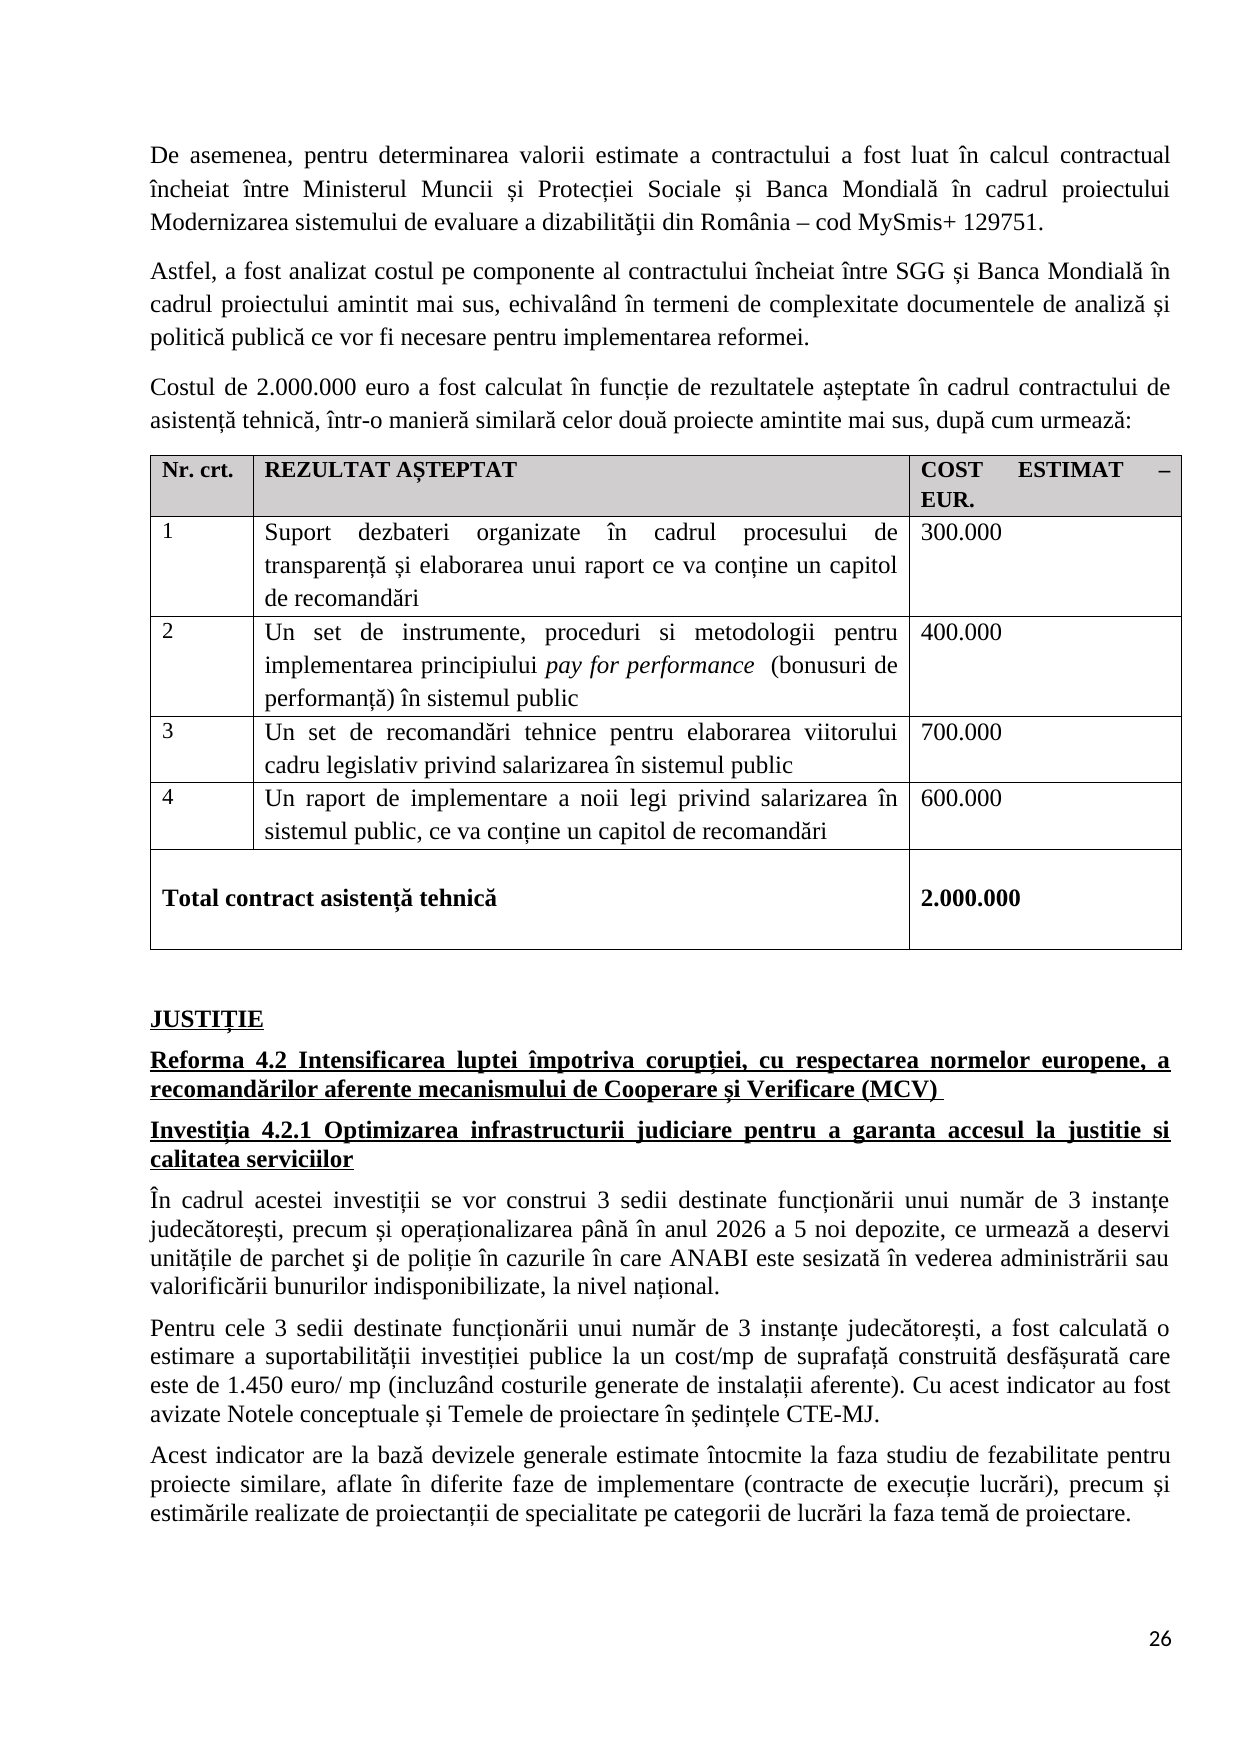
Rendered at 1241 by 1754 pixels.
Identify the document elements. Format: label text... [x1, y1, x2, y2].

text Astfel, a fost analizat costul pe componente al contractului încheiat între SGG și Banca Mondială în cadrul proiectului amintit mai sus, echivalând în termeni de complexitate documentele de analiză și politică publică ce vor fi necesare pentru implementarea reformei. [150, 256, 1172, 351]
table_header Nr. crt. [151, 456, 253, 516]
table_cell 2 [151, 617, 253, 716]
text Acest indicator are la bază devizele generale estimate întocmite la faza studiu de fezabilitate pentru proiecte similare, aflate în diferite faze de implementare (contracte de execuție lucrări), precum și estimările realizate de proiectanții de specialitate pe categorii de lucrări la faza temă de proiectare. [150, 1440, 1172, 1526]
table_cell Un raport de implementare a noii legi privind salarizarea în sistemul public, ce va conține un capitol de recomandări [254, 783, 909, 849]
text Reforma 4.2 Intensificarea luptei împotriva corupției, cu respectarea normelor europene, a recomandărilor aferente mecanismului de Cooperare și Verificare (MCV) [150, 1045, 1172, 1103]
text Costul de 2.000.000 euro a fost calculat în funcție de rezultatele așteptate în cadrul contractului de asistență tehnică, într-o manieră similară celor două proiecte amintite mai sus, după cum urmează: [150, 372, 1172, 434]
table_cell Suport dezbateri organizate în cadrul procesului de transparență și elaborarea unui raport ce va conține un capitol de recomandări [254, 517, 909, 616]
table_cell 700.000 [910, 717, 1181, 782]
table_cell Total contract asistență tehnică [151, 850, 909, 949]
table_cell 4 [151, 783, 253, 849]
table_header COST ESTIMAT – EUR. [910, 456, 1181, 516]
table_cell 2.000.000 [910, 850, 1181, 949]
table_header REZULTAT AȘTEPTAT [254, 456, 909, 516]
table_cell 300.000 [910, 517, 1181, 616]
text De asemenea, pentru determinarea valorii estimate a contractului a fost luat în calcul contractual încheiat între Ministerul Muncii și Protecției Sociale și Banca Mondială în cadrul proiectului Modernizarea sistemului de evaluare a dizabilităţii din România – cod MySmis+ 129751. [150, 141, 1172, 235]
table_cell 3 [151, 717, 253, 782]
text Pentru cele 3 sedii destinate funcționării unui număr de 3 instanțe judecătorești, a fost calculată o estimare a suportabilității investiției publice la un cost/mp de suprafață construită desfășurată care este de 1.450 euro/ mp (incluzând costurile generate de instalații aferente). Cu acest indicator au fost avizate Notele conceptuale și Temele de proiectare în ședințele CTE-MJ. [150, 1313, 1172, 1428]
table_cell Un set de recomandări tehnice pentru elaborarea viitorului cadru legislativ privind salarizarea în sistemul public [254, 717, 909, 782]
table_cell Un set de instrumente, proceduri si metodologii pentru implementarea principiului pay for performance (bonusuri de performanță) în sistemul public [254, 617, 909, 716]
table_cell 600.000 [910, 783, 1181, 849]
text În cadrul acestei investiții se vor construi 3 sedii destinate funcționării unui număr de 3 instanțe judecătorești, precum și operaționalizarea până în anul 2026 a 5 noi depozite, ce urmează a deservi unitățile de parchet şi de poliție în cazurile în care ANABI este sesizată în vederea administrării sau valorificării bunurilor indisponibilizate, la nivel național. [150, 1185, 1172, 1300]
table_cell 1 [151, 517, 253, 616]
text JUSTIȚIE [150, 1004, 1172, 1033]
text Investiția 4.2.1 Optimizarea infrastructurii judiciare pentru a garanta accesul la justitie si calitatea serviciilor [150, 1115, 1172, 1173]
table_cell 400.000 [910, 617, 1181, 716]
